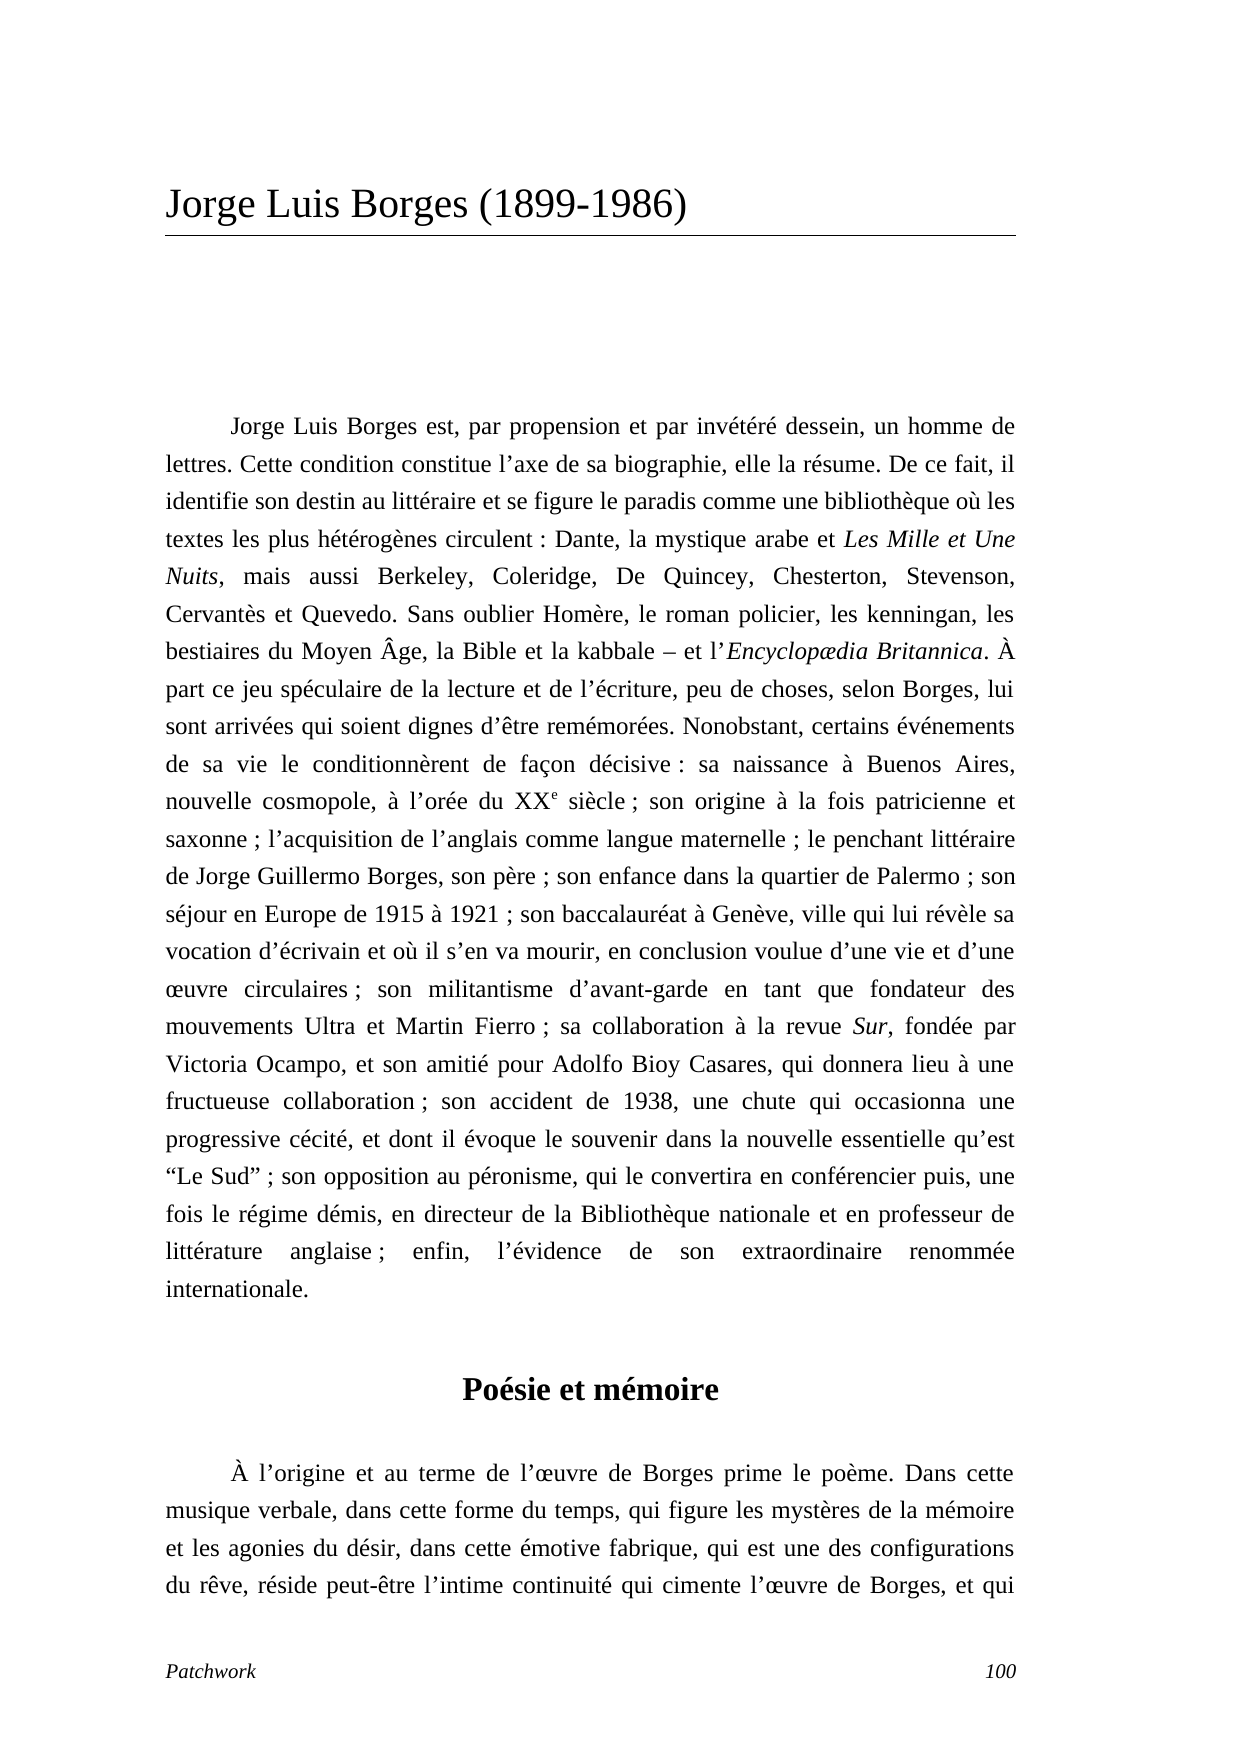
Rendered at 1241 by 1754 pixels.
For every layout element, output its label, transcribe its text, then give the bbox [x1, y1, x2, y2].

subtitle Poésie et mémoire [239, 1369, 942, 1407]
subtitle Jorge Luis Borges (1899-1986) [165, 178, 1016, 235]
text Jorge Luis Borges est, par propension et par invétéré dessein, un homme de lettres. Cette condition constitue l’axe de sa biographie, elle la résume. De ce fait, il identifie son destin au littéraire et se figure le paradis comme une bibliothèque où les textes les plus hétérogènes circulent : Dante, la mystique arabe et Les Mille et Une Nuits, mais aussi Berkeley, Coleridge, De Quincey, Chesterton, Stevenson, Cervantès et Quevedo. Sans oublier Homère, le roman policier, les kenningan, les bestiaires du Moyen Âge, la Bible et la kabbale – et l’Encyclopædia Britannica. À part ce jeu spéculaire de la lecture et de l’écriture, peu de choses, selon Borges, lui sont arrivées qui soient dignes d’être remémorées. Nonobstant, certains événements de sa vie le conditionnèrent de façon décisive : sa naissance à Buenos Aires, nouvelle cosmopole, à l’orée du XXe siècle ; son origine à la fois patricienne et saxonne ; l’acquisition de l’anglais comme langue maternelle ; le penchant littéraire de Jorge Guillermo Borges, son père ; son enfance dans la quartier de Palermo ; son séjour en Europe de 1915 à 1921 ; son baccalauréat à Genève, ville qui lui révèle sa vocation d’écrivain et où il s’en va mourir, en conclusion voulue d’une vie et d’une œuvre circulaires ; son militantisme d’avant-garde en tant que fondateur des mouvements Ultra et Martin Fierro ; sa collaboration à la revue Sur, fondée par Victoria Ocampo, et son amitié pour Adolfo Bioy Casares, qui donnera lieu à une fructueuse collaboration ; son accident de 1938, une chute qui occasionna une progressive cécité, et dont il évoque le souvenir dans la nouvelle essentielle qu’est “Le Sud” ; son opposition au péronisme, qui le convertira en conférencier puis, une fois le régime démis, en directeur de la Bibliothèque nationale et en professeur de littérature anglaise ; enfin, l’évidence de son extraordinaire renommée internationale. [165, 402, 1016, 1302]
